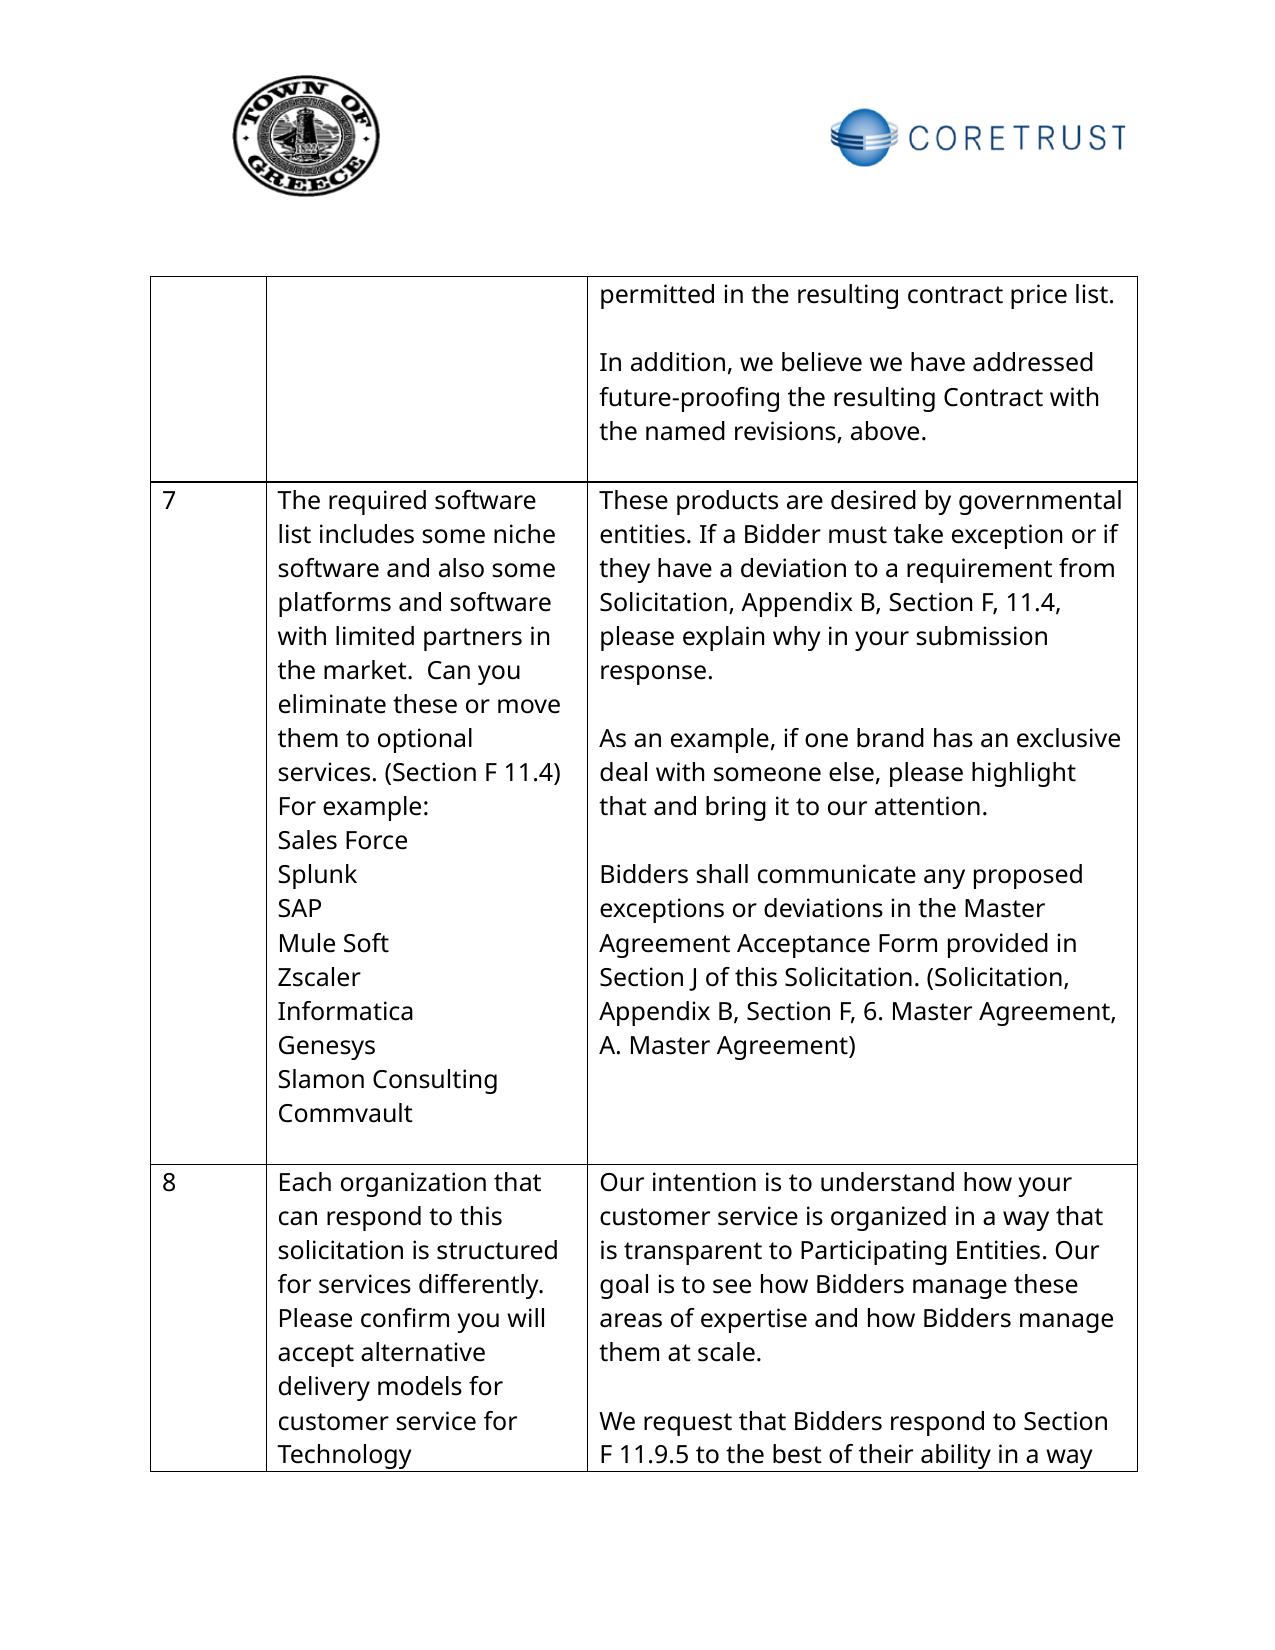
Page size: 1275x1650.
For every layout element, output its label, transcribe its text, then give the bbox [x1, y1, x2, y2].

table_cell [588, 277, 1137, 481]
table_cell The required software list includes some niche software and also some platforms and software with limited partners in the market. Can you eliminate these or move them to optional services. (Section F 11.4) For example: Sales Force Splunk SAP Mule Soft Zscaler Informatica Genesys Slamon Consulting Commvault [267, 483, 587, 1164]
table_cell These products are desired by governmental entities. If a Bidder must take exception or if they have a deviation to a requirement from Solicitation, Appendix B, Section F, 11.4, please explain why in your submission response. As an example, if one brand has an exclusive deal with someone else, please highlight that and bring it to our attention. Bidders shall communicate any proposed exceptions or deviations in the Master Agreement Acceptance Form provided in Section J of this Solicitation. (Solicitation, Appendix B, Section F, 6. Master Agreement, A. Master Agreement) [588, 483, 1137, 1164]
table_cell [267, 277, 587, 481]
table_cell 7 [151, 483, 266, 1164]
table_cell 8 [151, 1165, 266, 1471]
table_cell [267, 1165, 587, 1471]
table_cell 6 [151, 277, 266, 481]
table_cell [588, 1165, 1137, 1471]
